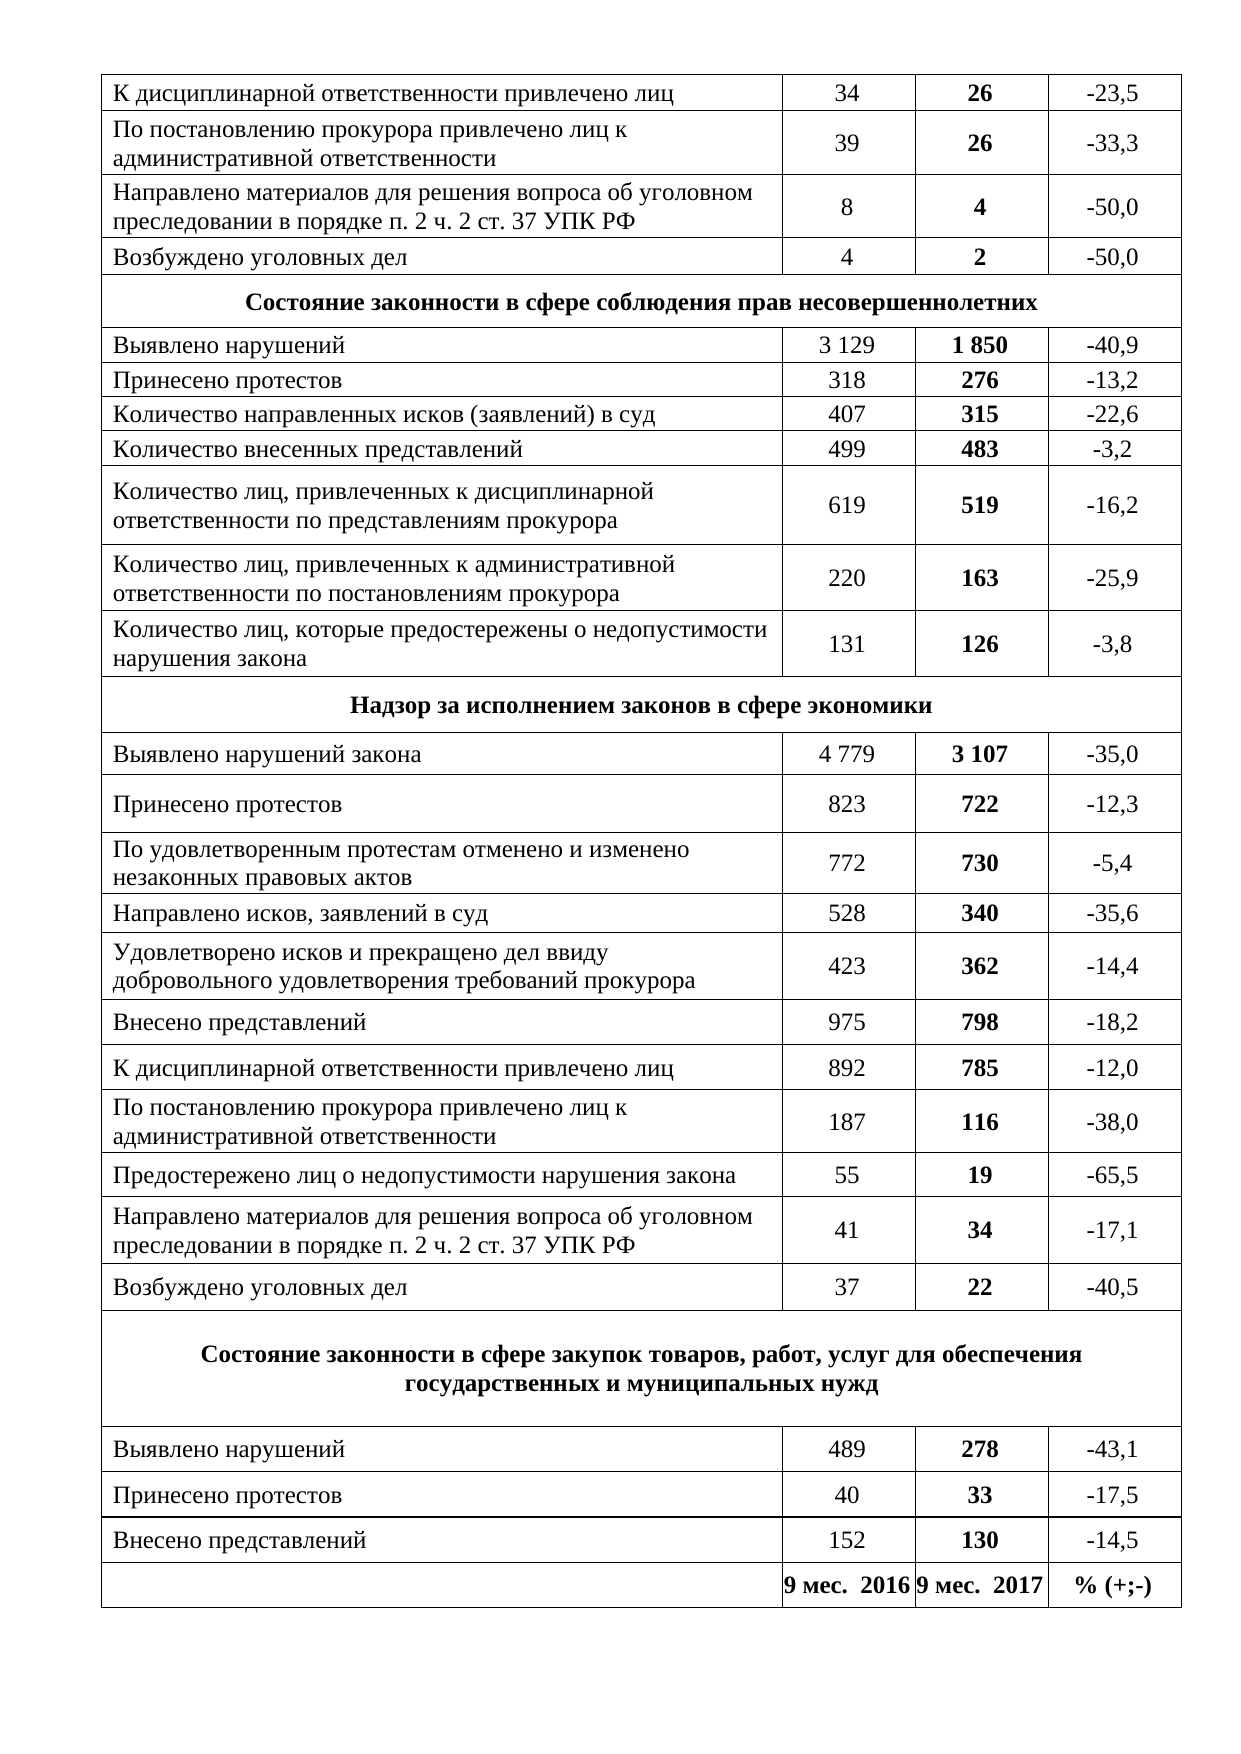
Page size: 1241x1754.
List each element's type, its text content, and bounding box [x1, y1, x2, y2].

table_cell 26 [916, 75, 1048, 110]
table_cell 130 [916, 1518, 1048, 1562]
table_cell -14,4 [1049, 933, 1181, 999]
table_cell 126 [916, 611, 1048, 676]
table_cell 9 мес. 2016 [783, 1563, 915, 1607]
table_cell 823 [783, 775, 915, 832]
table_cell 37 [783, 1264, 915, 1310]
table_cell 41 [783, 1197, 915, 1263]
table_cell По удовлетворенным протестам отменено и изменено незаконных правовых актов [102, 833, 782, 892]
table_cell Возбуждено уголовных дел [102, 238, 782, 274]
table_cell 9 мес. 2017 [916, 1563, 1048, 1607]
table_cell -13,2 [1049, 363, 1181, 396]
table_cell -40,5 [1049, 1264, 1181, 1310]
table_cell Количество направленных исков (заявлений) в суд [102, 397, 782, 430]
table_cell Внесено представлений [102, 1518, 782, 1562]
table_cell 975 [783, 1000, 915, 1044]
table_cell 26 [916, 111, 1048, 174]
table_cell -35,6 [1049, 894, 1181, 932]
table_cell 8 [783, 175, 915, 237]
table_cell -40,9 [1049, 328, 1181, 362]
table_cell 19 [916, 1153, 1048, 1196]
table_cell Возбуждено уголовных дел [102, 1264, 782, 1310]
table_cell 2 [916, 238, 1048, 274]
table_cell 131 [783, 611, 915, 676]
table_cell -12,0 [1049, 1045, 1181, 1089]
table_cell 798 [916, 1000, 1048, 1044]
table_cell 33 [916, 1472, 1048, 1516]
table_cell Выявлено нарушений [102, 328, 782, 362]
table_cell -35,0 [1049, 733, 1181, 774]
table_cell 152 [783, 1518, 915, 1562]
table_cell 278 [916, 1427, 1048, 1471]
table_cell 318 [783, 363, 915, 396]
table_cell 340 [916, 894, 1048, 932]
table_cell Количество лиц, привлеченных к дисциплинарной ответственности по представлениям прокурора [102, 466, 782, 544]
table_cell 40 [783, 1472, 915, 1516]
table_cell 483 [916, 431, 1048, 465]
table_cell К дисциплинарной ответственности привлечено лиц [102, 75, 782, 110]
table_cell 730 [916, 833, 1048, 892]
table_cell 785 [916, 1045, 1048, 1089]
table_cell Удовлетворено исков и прекращено дел ввиду добровольного удовлетворения требований прокурора [102, 933, 782, 999]
table_cell Состояние законности в сфере соблюдения прав несовершеннолетних [102, 275, 1181, 327]
table_cell -3,2 [1049, 431, 1181, 465]
table_cell -18,2 [1049, 1000, 1181, 1044]
table_cell -17,1 [1049, 1197, 1181, 1263]
table_cell % (+;-) [1049, 1563, 1181, 1607]
table_cell 55 [783, 1153, 915, 1196]
table_cell -3,8 [1049, 611, 1181, 676]
table_cell 4 779 [783, 733, 915, 774]
table_cell 423 [783, 933, 915, 999]
table_cell 34 [783, 75, 915, 110]
table_cell Выявлено нарушений [102, 1427, 782, 1471]
table_cell Внесено представлений [102, 1000, 782, 1044]
table_cell Направлено исков, заявлений в суд [102, 894, 782, 932]
table_cell -50,0 [1049, 175, 1181, 237]
table_cell -17,5 [1049, 1472, 1181, 1516]
table_cell 489 [783, 1427, 915, 1471]
table_cell Количество лиц, привлеченных к административной ответственности по постановлениям прокурора [102, 545, 782, 610]
table_cell 519 [916, 466, 1048, 544]
table_cell Количество внесенных представлений [102, 431, 782, 465]
table_cell Надзор за исполнением законов в сфере экономики [102, 677, 1181, 732]
table_cell Количество лиц, которые предостережены о недопустимости нарушения закона [102, 611, 782, 676]
table_cell 22 [916, 1264, 1048, 1310]
table_cell -14,5 [1049, 1518, 1181, 1562]
table_cell 116 [916, 1090, 1048, 1152]
table_cell 772 [783, 833, 915, 892]
table_cell 528 [783, 894, 915, 932]
table_cell 499 [783, 431, 915, 465]
table_cell -16,2 [1049, 466, 1181, 544]
table_cell 722 [916, 775, 1048, 832]
table_cell -23,5 [1049, 75, 1181, 110]
table_cell Выявлено нарушений закона [102, 733, 782, 774]
table_cell 315 [916, 397, 1048, 430]
table_cell 34 [916, 1197, 1048, 1263]
table_cell По постановлению прокурора привлечено лиц к административной ответственности [102, 111, 782, 174]
table_cell 1 850 [916, 328, 1048, 362]
table_cell Состояние законности в сфере закупок товаров, работ, услуг для обеспечения государственных и муниципальных нужд [102, 1311, 1181, 1426]
table_cell По постановлению прокурора привлечено лиц к административной ответственности [102, 1090, 782, 1152]
table_cell 619 [783, 466, 915, 544]
table_cell 3 107 [916, 733, 1048, 774]
table_cell 3 129 [783, 328, 915, 362]
table_cell -50,0 [1049, 238, 1181, 274]
table_cell Направлено материалов для решения вопроса об уголовном преследовании в порядке п. 2 ч. 2 ст. 37 УПК РФ [102, 1197, 782, 1263]
table_cell Принесено протестов [102, 363, 782, 396]
table_cell -22,6 [1049, 397, 1181, 430]
table_cell -38,0 [1049, 1090, 1181, 1152]
table_cell 276 [916, 363, 1048, 396]
table_cell Направлено материалов для решения вопроса об уголовном преследовании в порядке п. 2 ч. 2 ст. 37 УПК РФ [102, 175, 782, 237]
table_cell К дисциплинарной ответственности привлечено лиц [102, 1045, 782, 1089]
table_cell 39 [783, 111, 915, 174]
table_cell -12,3 [1049, 775, 1181, 832]
table_cell [102, 1563, 782, 1607]
table_cell 187 [783, 1090, 915, 1152]
table_cell 4 [916, 175, 1048, 237]
table_cell Принесено протестов [102, 1472, 782, 1516]
table_cell 163 [916, 545, 1048, 610]
table_cell -25,9 [1049, 545, 1181, 610]
table_cell 892 [783, 1045, 915, 1089]
table_cell 362 [916, 933, 1048, 999]
table_cell -33,3 [1049, 111, 1181, 174]
table_cell 4 [783, 238, 915, 274]
table_cell -65,5 [1049, 1153, 1181, 1196]
table_cell Предостережено лиц о недопустимости нарушения закона [102, 1153, 782, 1196]
table_cell -5,4 [1049, 833, 1181, 892]
table_cell 220 [783, 545, 915, 610]
table_cell -43,1 [1049, 1427, 1181, 1471]
table_cell Принесено протестов [102, 775, 782, 832]
table_cell 407 [783, 397, 915, 430]
